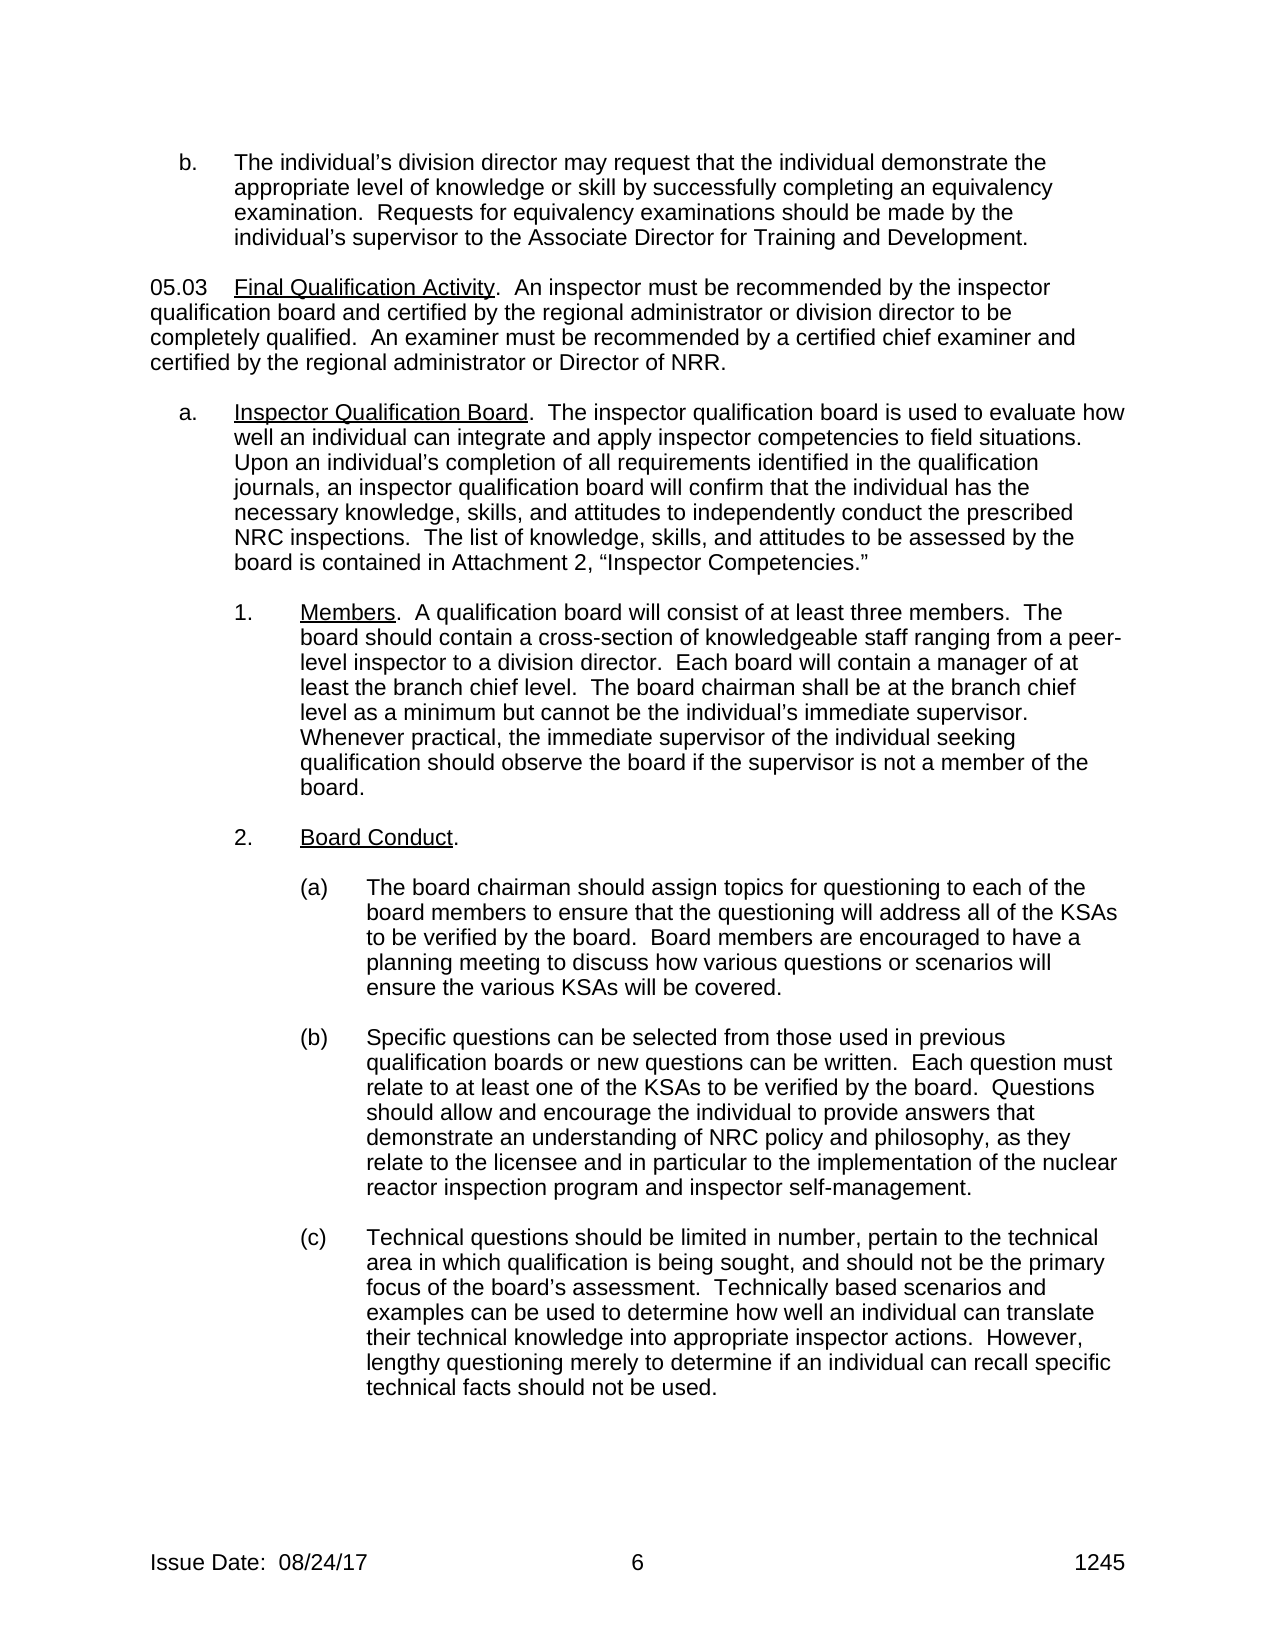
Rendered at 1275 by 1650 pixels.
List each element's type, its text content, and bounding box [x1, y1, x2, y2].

list The board chairman should assign topics for questioning to each of the board members to ensure that the questioning will address all of the KSAs to be verified by the board. Board members are encouraged to have a planning meeting to discuss how various questions or scenarios will ensure the various KSAs will be covered. [300, 875, 1125, 1000]
list Board Conduct. [234, 825, 1125, 850]
text 05.03 Final Qualification Activity. An inspector must be recommended by the inspector qualification board and certified by the regional administrator or division director to be completely qualified. An examiner must be recommended by a certified chief examiner and certified by the regional administrator or Director of NRR. [150, 275, 1125, 375]
list Specific questions can be selected from those used in previous qualification boards or new questions can be written. Each question must relate to at least one of the KSAs to be verified by the board. Questions should allow and encourage the individual to provide answers that demonstrate an understanding of NRC policy and philosophy, as they relate to the licensee and in particular to the implementation of the nuclear reactor inspection program and inspector self-management. [300, 1025, 1125, 1200]
list Members. A qualification board will consist of at least three members. The board should contain a cross-section of knowledgeable staff ranging from a peer-level inspector to a division director. Each board will contain a manager of at least the branch chief level. The board chairman shall be at the branch chief level as a minimum but cannot be the individual’s immediate supervisor. Whenever practical, the immediate supervisor of the individual seeking qualification should observe the board if the supervisor is not a member of the board. [234, 600, 1125, 800]
list The individual’s division director may request that the individual demonstrate the appropriate level of knowledge or skill by successfully completing an equivalency examination. Requests for equivalency examinations should be made by the individual’s supervisor to the Associate Director for Training and Development. [178, 150, 1125, 250]
list Technical questions should be limited in number, pertain to the technical area in which qualification is being sought, and should not be the primary focus of the board’s assessment. Technically based scenarios and examples can be used to determine how well an individual can translate their technical knowledge into appropriate inspector actions. However, lengthy questioning merely to determine if an individual can recall specific technical facts should not be used. [300, 1225, 1125, 1400]
list Inspector Qualification Board. The inspector qualification board is used to evaluate how well an individual can integrate and apply inspector competencies to field situations. Upon an individual’s completion of all requirements identified in the qualification journals, an inspector qualification board will confirm that the individual has the necessary knowledge, skills, and attitudes to independently conduct the prescribed NRC inspections. The list of knowledge, skills, and attitudes to be assessed by the board is contained in Attachment 2, “Inspector Competencies.” [178, 400, 1125, 575]
